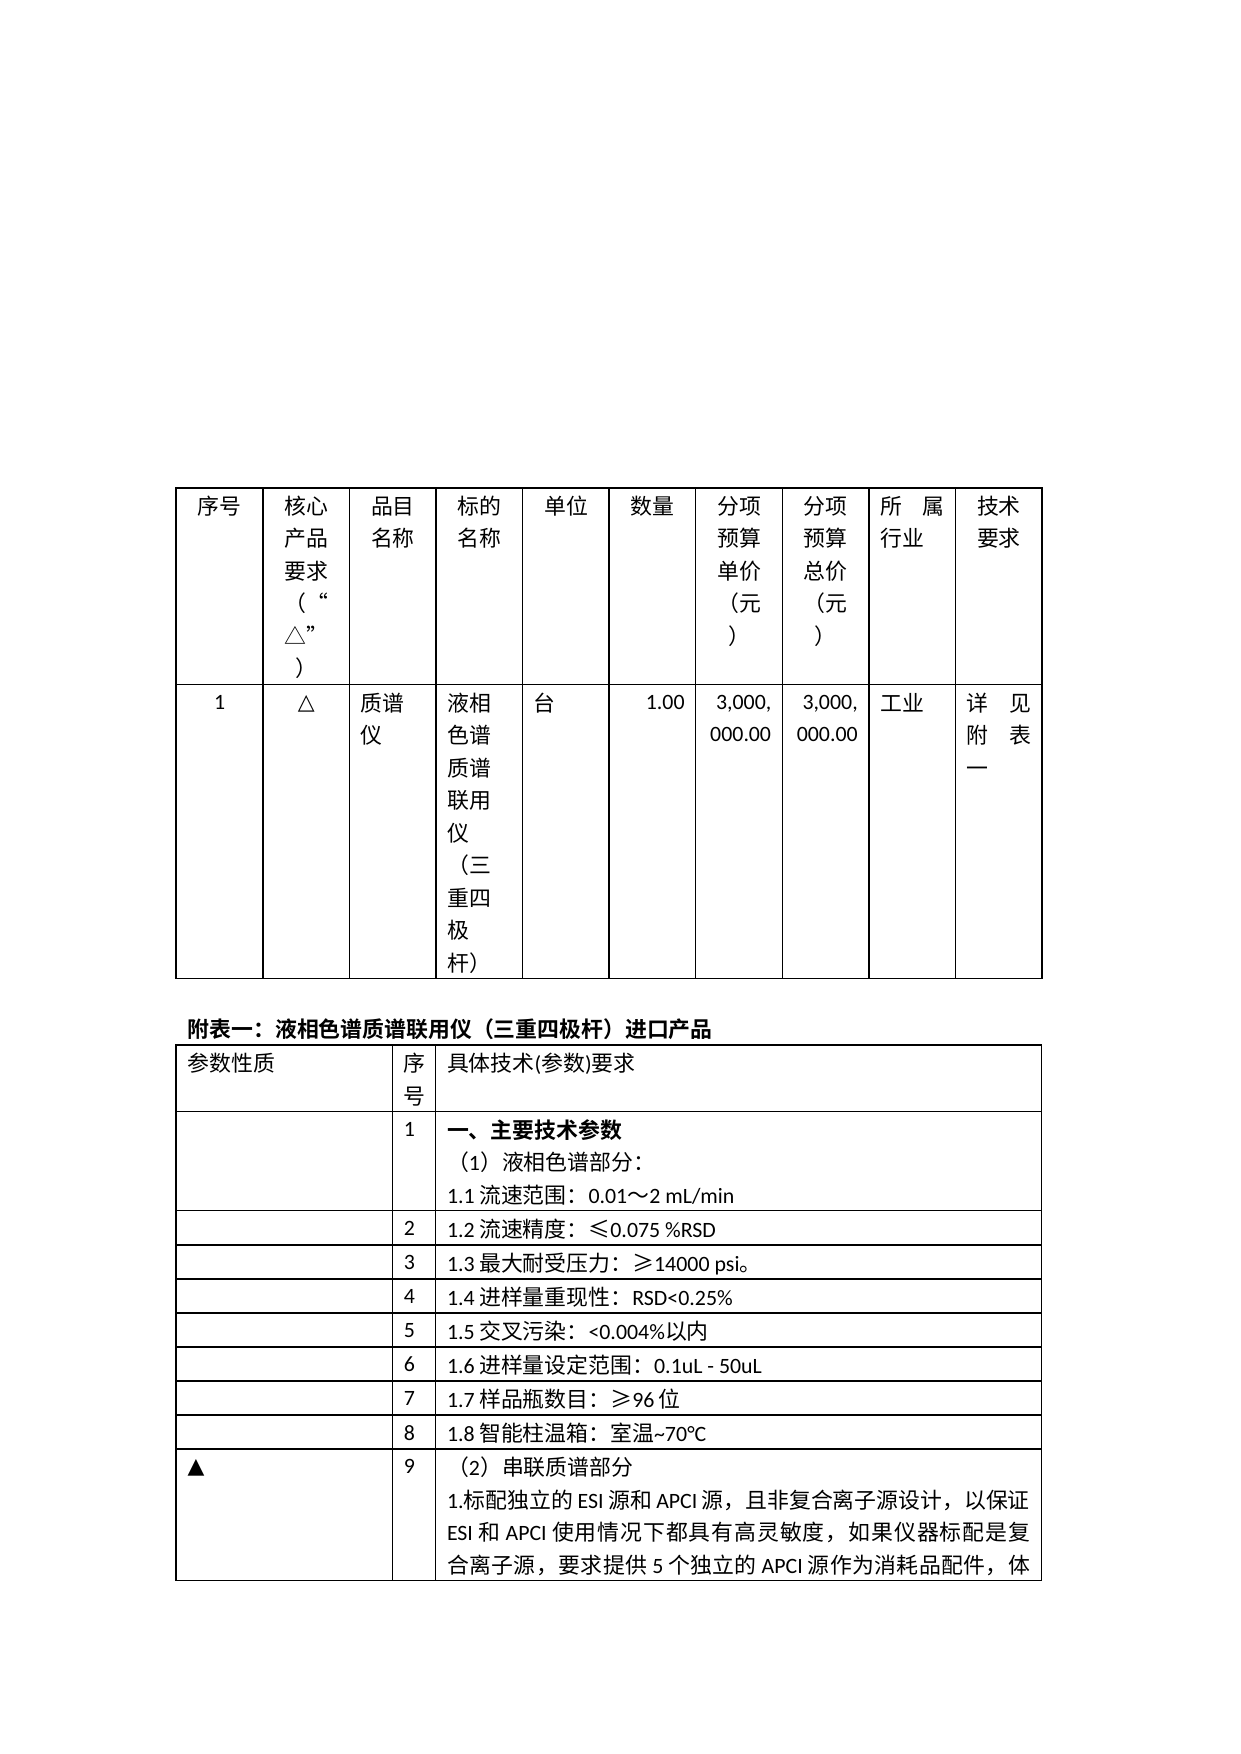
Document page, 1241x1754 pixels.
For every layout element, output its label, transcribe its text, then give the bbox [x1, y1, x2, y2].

table_cell 1.4进样量重现性：RSD<0.25% [436, 1280, 1041, 1312]
table_cell △ [264, 685, 349, 978]
table_cell 详见附表一 [956, 685, 1041, 978]
table_cell [177, 1280, 392, 1312]
table_header 标的名称 [437, 489, 522, 683]
table_cell [177, 1314, 392, 1346]
table_header 分项预算总价（元） [783, 489, 868, 683]
table_cell 6 [393, 1348, 435, 1380]
table_header 单位 [523, 489, 608, 683]
table_header 核心产品要求（“△”） [264, 489, 349, 683]
table_header 参数性质 [177, 1046, 392, 1111]
table_cell 液相色谱质谱联用仪（三重四极杆） [437, 685, 522, 978]
table_cell 5 [393, 1314, 435, 1346]
table_cell 3 [393, 1246, 435, 1278]
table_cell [436, 1450, 1041, 1580]
table_cell 8 [393, 1416, 435, 1448]
table_cell 7 [393, 1382, 435, 1414]
table_cell 1.00 [610, 685, 695, 978]
table_cell 台 [523, 685, 608, 978]
table_cell 4 [393, 1280, 435, 1312]
text 附表一：液相色谱质谱联用仪（三重四极杆）进口产品 [187, 1012, 1053, 1044]
table_cell 1.6进样量设定范围：0.1uL - 50uL [436, 1348, 1041, 1380]
table_cell [177, 1382, 392, 1414]
table_cell [177, 1112, 392, 1210]
table_cell 9 [393, 1450, 435, 1580]
table_cell ▲ [177, 1450, 392, 1580]
table_cell 质谱仪 [350, 685, 435, 978]
table_cell 1.8智能柱温箱：室温~70°C [436, 1416, 1041, 1448]
table_cell 工业 [870, 685, 955, 978]
table_cell 一、主要技术参数 （1）液相色谱部分： 1.1流速范围：0.01～2 mL/min [436, 1112, 1041, 1210]
table_cell 3,000,000.00 [696, 685, 782, 978]
table_header 序号 [177, 489, 262, 683]
table_cell 2 [393, 1211, 435, 1244]
table_cell [177, 1211, 392, 1244]
table_cell [177, 1246, 392, 1278]
table_cell [177, 1348, 392, 1380]
table_cell 1.3最大耐受压力：≥14000 psi。 [436, 1246, 1041, 1278]
table_cell 1.7样品瓶数目：≥96位 [436, 1382, 1041, 1414]
table_cell 1 [393, 1112, 435, 1210]
table_cell 1.5交叉污染：<0.004%以内 [436, 1314, 1041, 1346]
table_cell [177, 1416, 392, 1448]
table_header 品目名称 [350, 489, 435, 683]
table_header 所属行业 [870, 489, 955, 683]
table_header 序号 [393, 1046, 435, 1111]
table_cell 1 [177, 685, 262, 978]
table_cell 1.2流速精度：≤0.075 %RSD [436, 1211, 1041, 1244]
table_cell 3,000,000.00 [783, 685, 868, 978]
table_header 分项预算单价（元） [696, 489, 782, 683]
table_header 具体技术(参数)要求 [436, 1046, 1041, 1111]
table_header 数量 [610, 489, 695, 683]
table_header 技术要求 [956, 489, 1041, 683]
